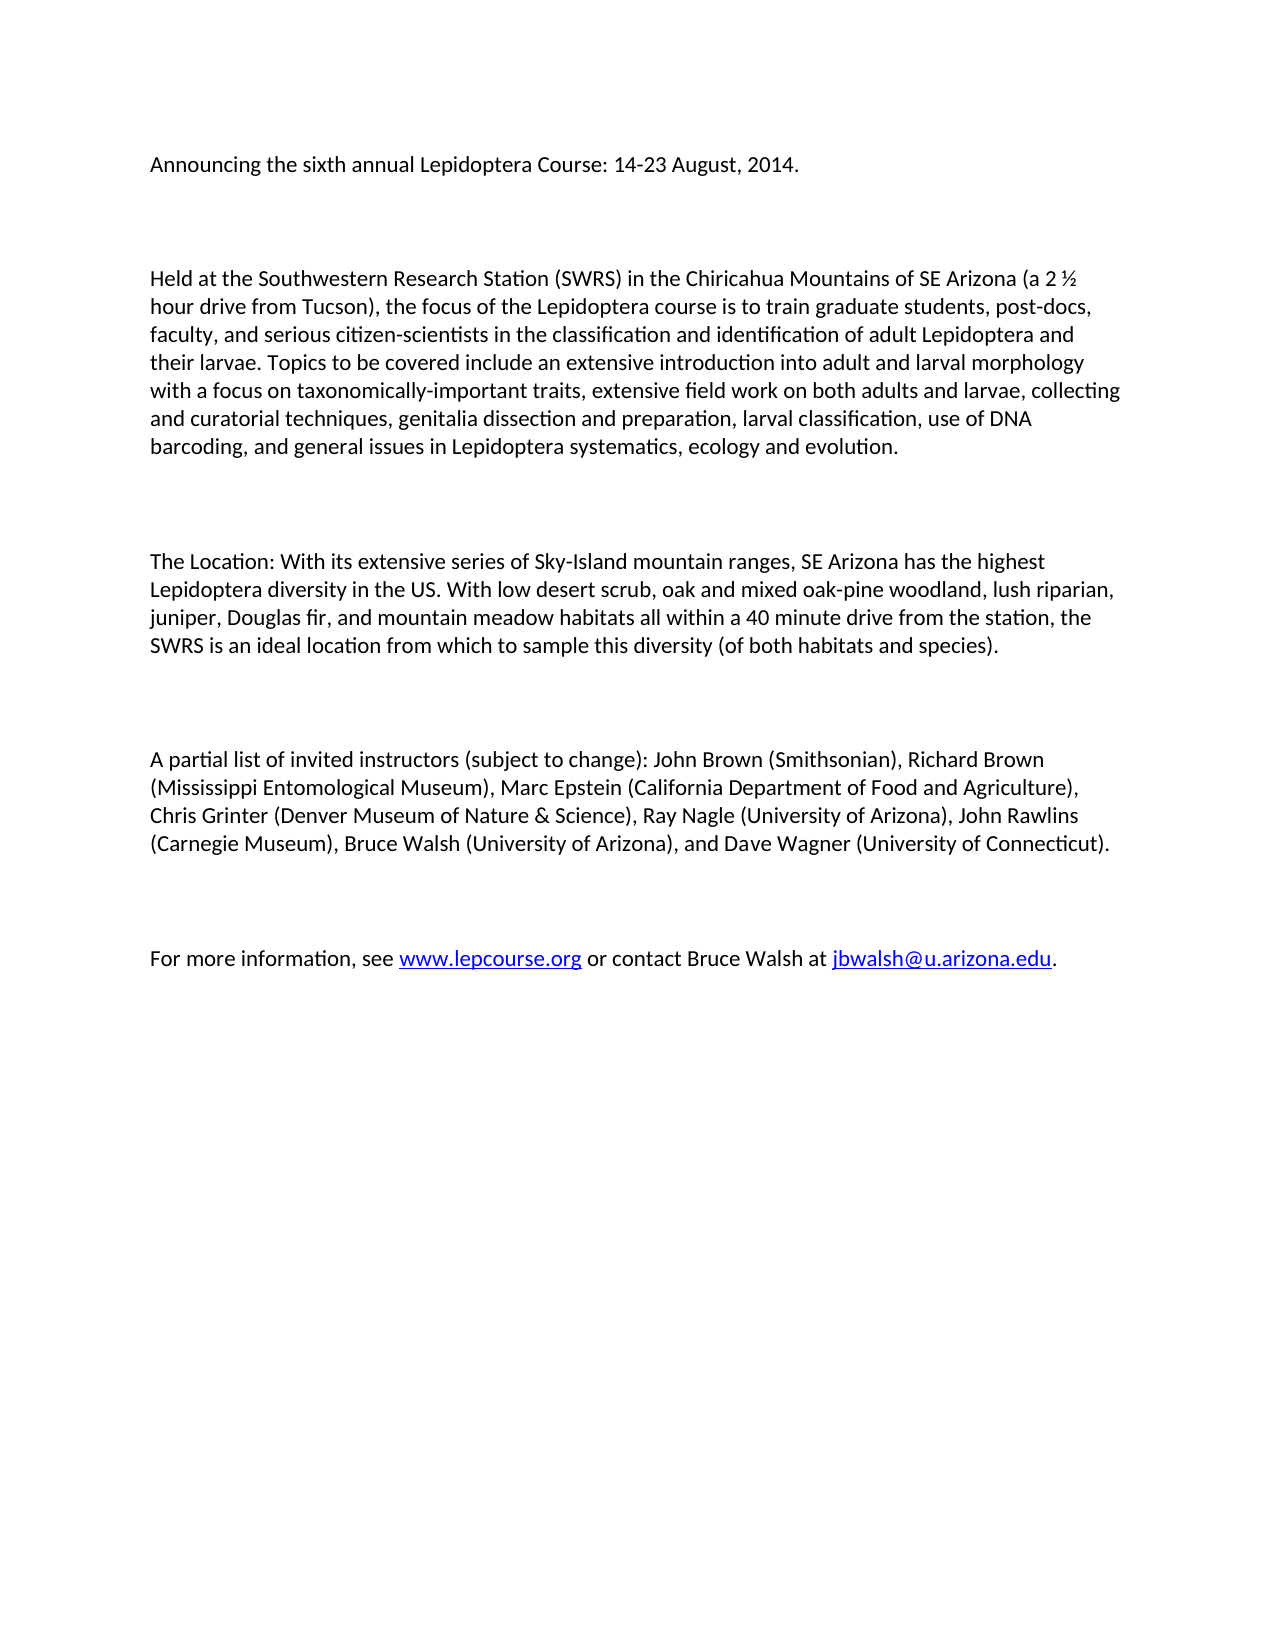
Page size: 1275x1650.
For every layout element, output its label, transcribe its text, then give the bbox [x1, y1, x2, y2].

text Announcing the sixth annual Lepidoptera Course: 14-23 August, 2014. [150, 150, 1125, 178]
text The Location: With its extensive series of Sky-Island mountain ranges, SE Arizona has the highest Lepidoptera diversity in the US. With low desert scrub, oak and mixed oak-pine woodland, lush riparian, juniper, Douglas fir, and mountain meadow habitats all within a 40 minute drive from the station, the SWRS is an ideal location from which to sample this diversity (of both habitats and species). [150, 547, 1125, 659]
text Held at the Southwestern Research Station (SWRS) in the Chiricahua Mountains of SE Arizona (a 2 ½ hour drive from Tucson), the focus of the Lepidoptera course is to train graduate students, post-docs, faculty, and serious citizen-scientists in the classification and identification of adult Lepidoptera and their larvae. Topics to be covered include an extensive introduction into adult and larval morphology with a focus on taxonomically-important traits, extensive field work on both adults and larvae, collecting and curatorial techniques, genitalia dissection and preparation, larval classification, use of DNA barcoding, and general issues in Lepidoptera systematics, ecology and evolution. [150, 264, 1125, 461]
text For more information, see www.lepcourse.org or contact Bruce Walsh at jbwalsh@u.arizona.edu. [150, 944, 1125, 972]
text A partial list of invited instructors (subject to change): John Brown (Smithsonian), Richard Brown (Mississippi Entomological Museum), Marc Epstein (California Department of Food and Agriculture), Chris Grinter (Denver Museum of Nature & Science), Ray Nagle (University of Arizona), John Rawlins (Carnegie Museum), Bruce Walsh (University of Arizona), and Dave Wagner (University of Connecticut). [150, 745, 1125, 857]
